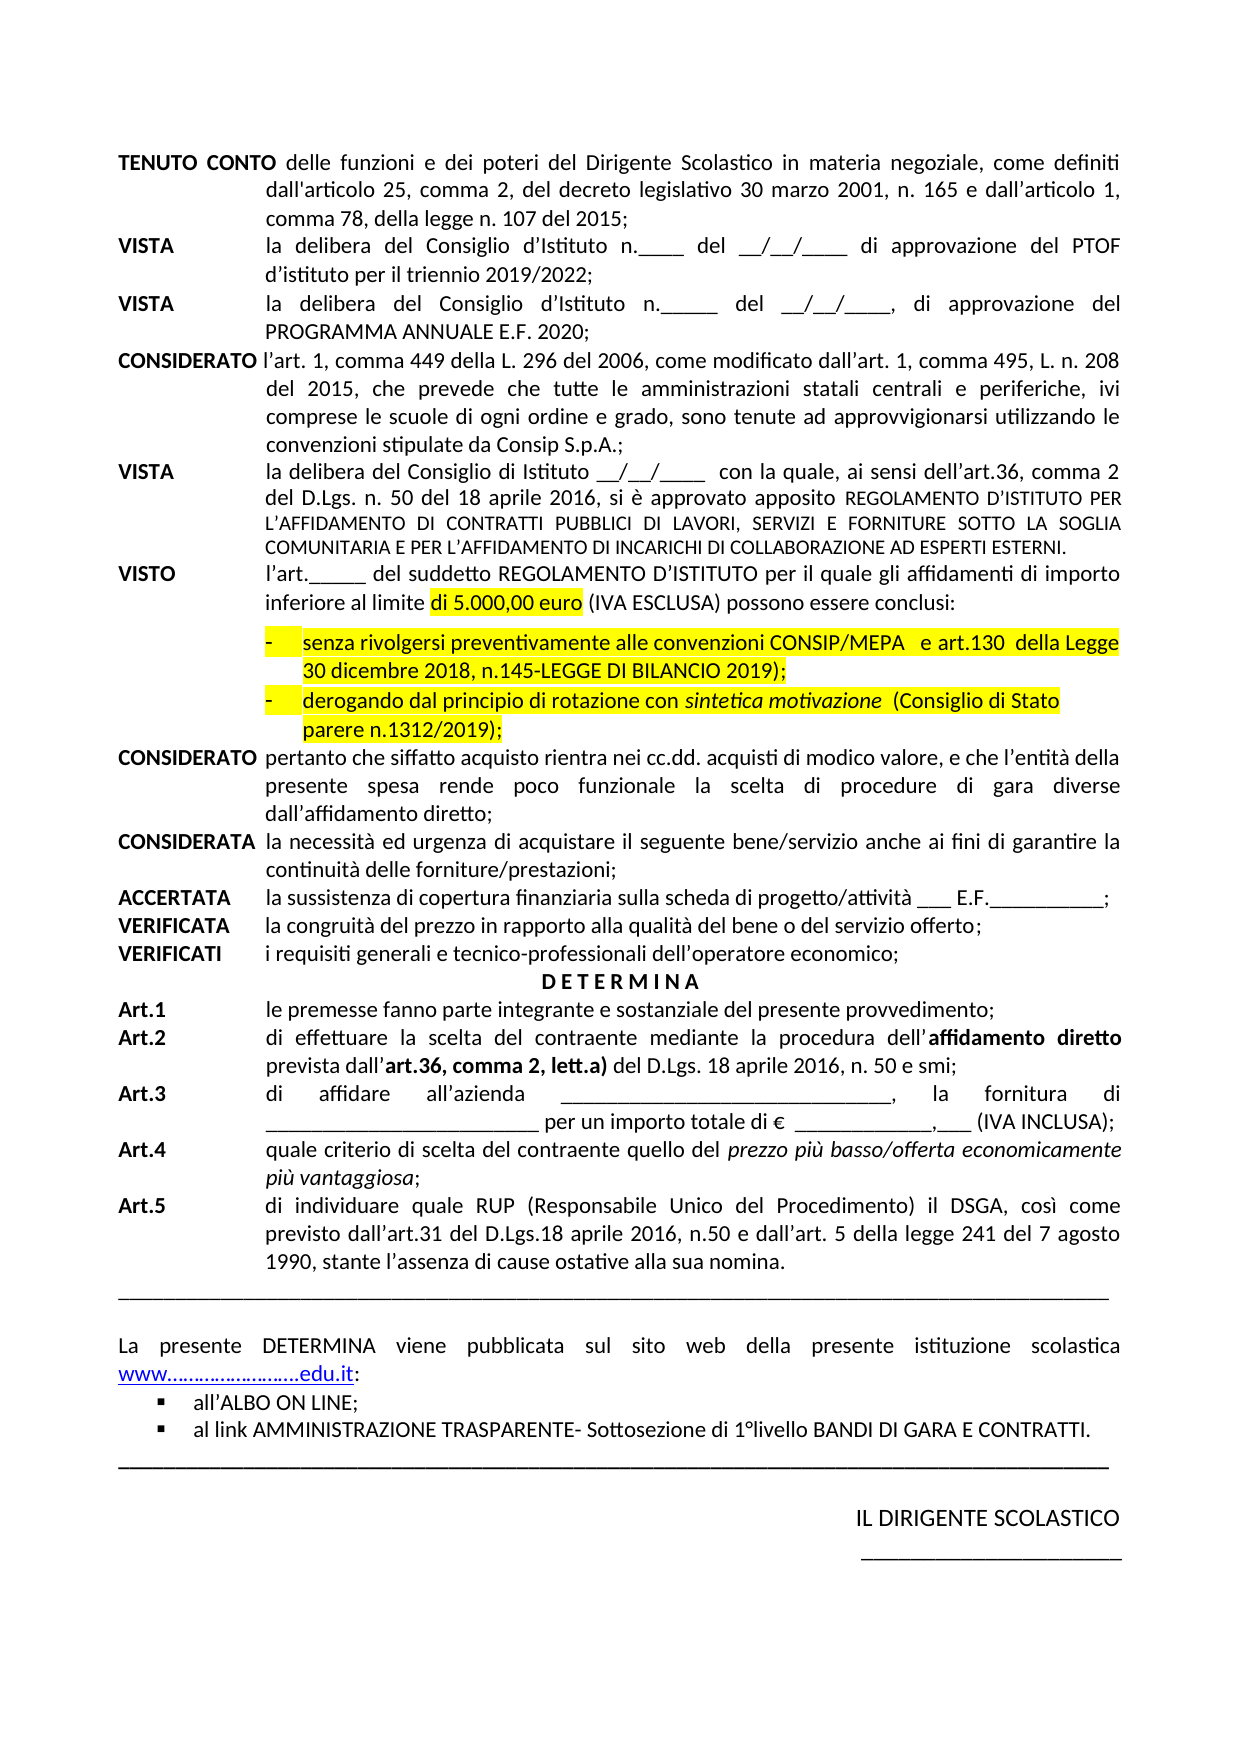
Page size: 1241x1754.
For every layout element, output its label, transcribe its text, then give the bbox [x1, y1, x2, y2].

text VISTA la delibera del Consiglio d’Istituto n._____ del __/__/____, di approvazione del PROGRAMMA ANNUALE E.F. 2020; [118, 289, 1122, 345]
text Art.2 di effettuare la scelta del contraente mediante la procedura dell’affidamento diretto prevista dall’art.36, comma 2, lett.a) del D.Lgs. 18 aprile 2016, n. 50 e smi; [118, 1023, 1122, 1079]
text Art.5 di individuare quale RUP (Responsabile Unico del Procedimento) il DSGA, così come previsto dall’art.31 del D.Lgs.18 aprile 2016, n.50 e dall’art. 5 della legge 241 del 7 agosto 1990, stante l’assenza di cause ostative alla sua nomina. [118, 1191, 1122, 1276]
text ACCERTATA la sussistenza di copertura finanziaria sulla scheda di progetto/attività ___ E.F.__________; [118, 883, 1122, 911]
text VISTA la delibera del Consiglio d’Istituto n.____ del __/__/____ di approvazione del PTOF d’istituto per il triennio 2019/2022; [118, 232, 1122, 288]
text IL DIRIGENTE SCOLASTICO [782, 1502, 1122, 1533]
text Art.4 quale criterio di scelta del contraente quello del prezzo più basso/offerta economicamente più vantaggiosa; [118, 1135, 1122, 1191]
text _______________________________________________________________________________________ [118, 1276, 1122, 1303]
text _____________________ [679, 1533, 1122, 1563]
text Art.1 le premesse fanno parte integrante e sostanziale del presente provvedimento; [118, 995, 1122, 1023]
list al link AMMINISTRAZIONE TRASPARENTE- Sottosezione di 1°livello BANDI DI GARA E CONTRATTI. [156, 1416, 1122, 1444]
text TENUTO CONTO delle funzioni e dei poteri del Dirigente Scolastico in materia negoziale, come definiti dall'articolo 25, comma 2, del decreto legislativo 30 marzo 2001, n. 165 e dall’articolo 1, comma 78, della legge n. 107 del 2015; [118, 148, 1122, 232]
text VISTA la delibera del Consiglio di Istituto __/__/____ con la quale, ai sensi dell’art.36, comma 2 del D.Lgs. n. 50 del 18 aprile 2016, si è approvato apposito REGOLAMENTO D’ISTITUTO PER L’AFFIDAMENTO DI CONTRATTI PUBBLICI DI LAVORI, SERVIZI E FORNITURE SOTTO LA SOGLIA COMUNITARIA E PER L’AFFIDAMENTO DI INCARICHI DI COLLABORAZIONE AD ESPERTI ESTERNI. [118, 458, 1122, 559]
text CONSIDERATO l’art. 1, comma 449 della L. 296 del 2006, come modificato dall’art. 1, comma 495, L. n. 208 del 2015, che prevede che tutte le amministrazioni statali centrali e periferiche, ivi comprese le scuole di ogni ordine e grado, sono tenute ad approvvigionarsi utilizzando le convenzioni stipulate da Consip S.p.A.; [118, 346, 1122, 458]
text VERIFICATI i requisiti generali e tecnico-professionali dell’operatore economico; [118, 939, 1122, 967]
text _______________________________________________________________________________________ [118, 1444, 1122, 1472]
text La presente DETERMINA viene pubblicata sul sito web della presente istituzione scolastica www…………………….edu.it: [118, 1332, 1122, 1388]
list all’ALBO ON LINE; [156, 1388, 1122, 1416]
text VISTO l’art._____ del suddetto REGOLAMENTO D’ISTITUTO per il quale gli affidamenti di importo inferiore al limite di 5.000,00 euro (IVA ESCLUSA) possono essere conclusi: [118, 559, 1122, 616]
text CONSIDERATA la necessità ed urgenza di acquistare il seguente bene/servizio anche ai fini di garantire la continuità delle forniture/prestazioni; [118, 827, 1122, 883]
text D E T E R M I N A [118, 967, 1122, 995]
list derogando dal principio di rotazione con sintetica motivazione (Consiglio di Stato parere n.1312/2019); [265, 684, 1122, 743]
list senza rivolgersi preventivamente alle convenzioni CONSIP/MEPA e art.130 della Legge 30 dicembre 2018, n.145-LEGGE DI BILANCIO 2019); [265, 626, 1122, 684]
text CONSIDERATO pertanto che siffatto acquisto rientra nei cc.dd. acquisti di modico valore, e che l’entità della presente spesa rende poco funzionale la scelta di procedure di gara diverse dall’affidamento diretto; [118, 743, 1122, 827]
text VERIFICATA la congruità del prezzo in rapporto alla qualità del bene o del servizio offerto; [118, 911, 1122, 939]
text Art.3 di affidare all’azienda _____________________________, la fornitura di ________________________ per un importo totale di € ____________,___ (IVA INCLUSA); [118, 1079, 1122, 1135]
